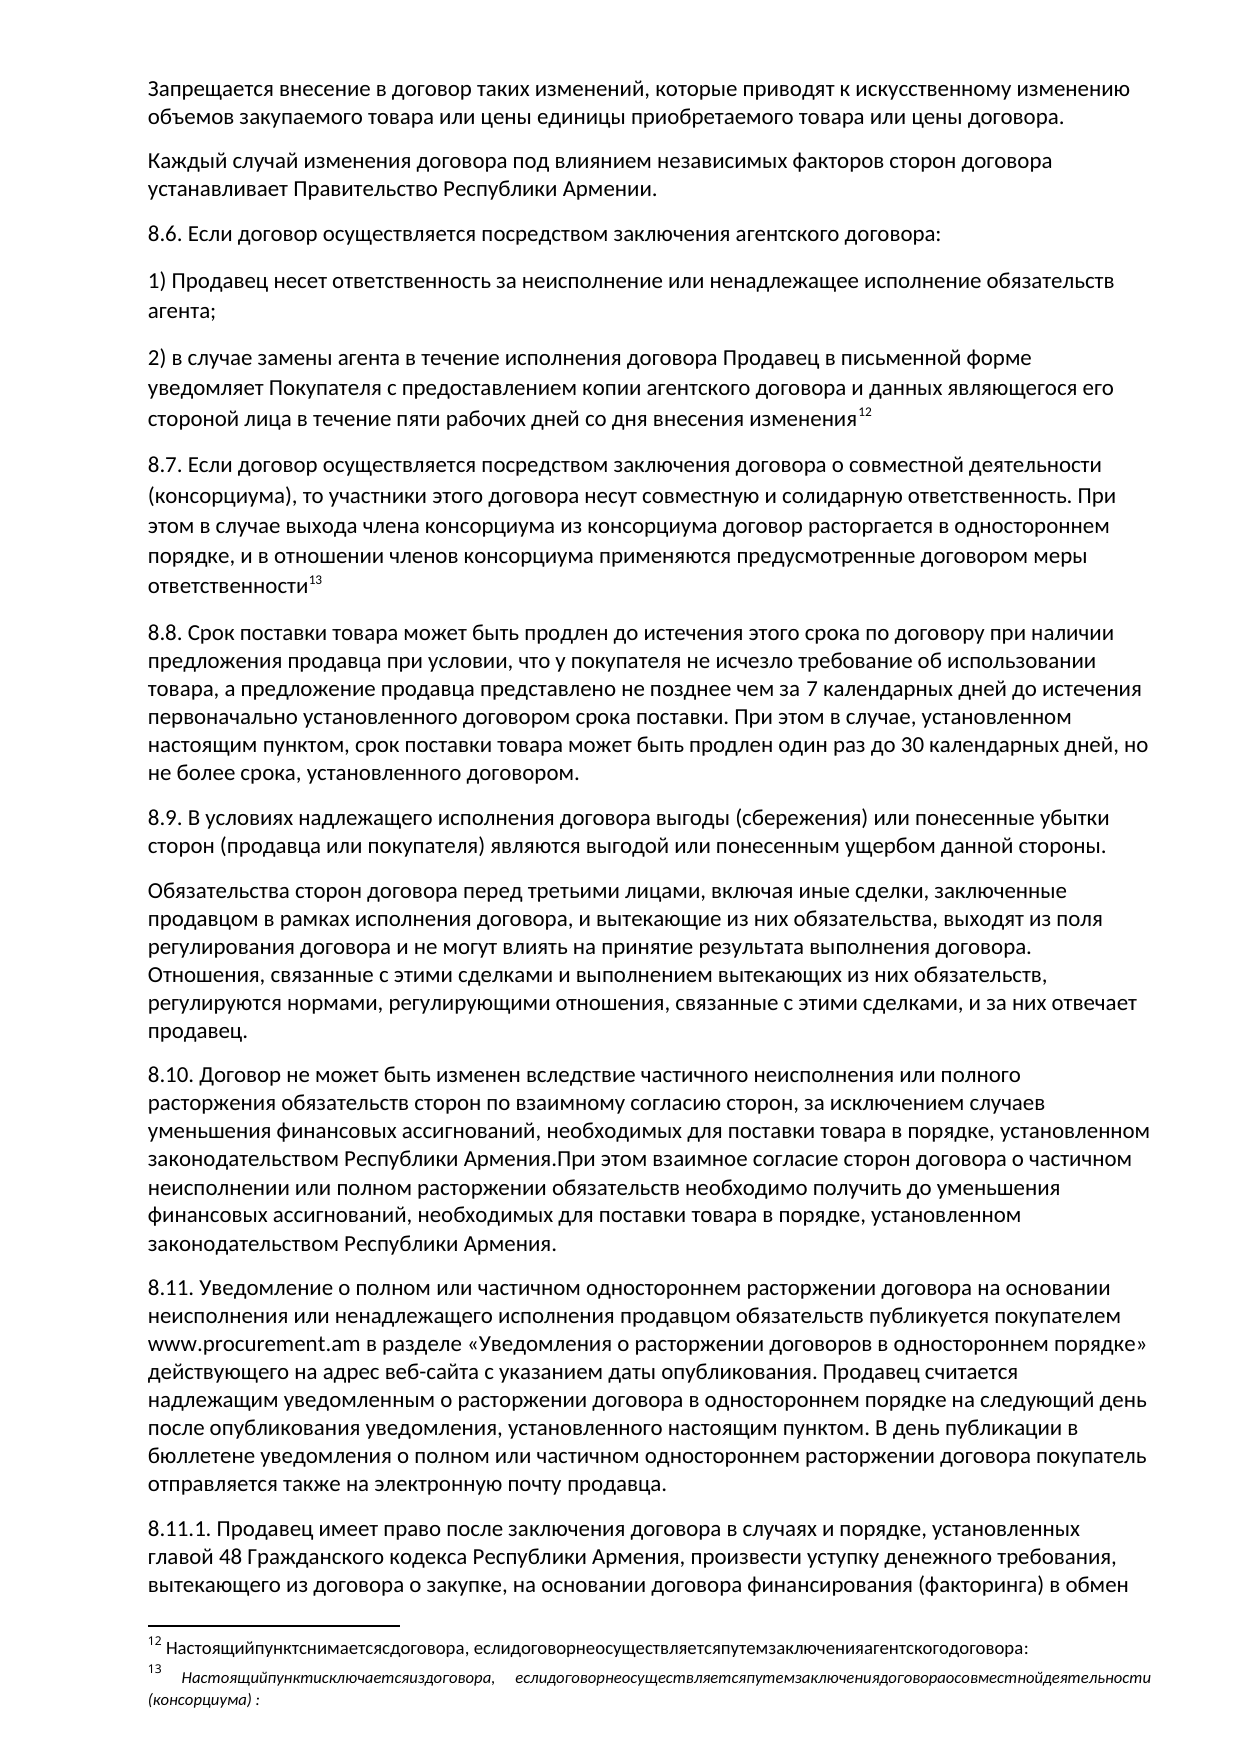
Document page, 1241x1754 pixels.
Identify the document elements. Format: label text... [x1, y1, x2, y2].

text Запрещается внесение в договор таких изменений, которые приводят к искусственному изменению объемов закупаемого товара или цены единицы приобретаемого товара или цены договора. [148, 74, 1152, 130]
text 8.8. Срок поставки товара может быть продлен до истечения этого срока по договору при наличии предложения продавца при условии, что у покупателя не исчезло требование об использовании товара, а предложение продавца представлено не позднее чем за 7 календарных дней до истечения первоначально установленного договором срока поставки. При этом в случае, установленном настоящим пунктом, срок поставки товара может быть продлен один раз до 30 календарных дней, но не более срока, установленного договором. [148, 618, 1152, 786]
text Обязательства сторон договора перед третьими лицами, включая иные сделки, заключенные продавцом в рамках исполнения договора, и вытекающие из них обязательства, выходят из поля регулирования договора и не могут влиять на принятие результата выполнения договора. Отношения, связанные с этими сделками и выполнением вытекающих из них обязательств, регулируются нормами, регулирующими отношения, связанные с этими сделками, и за них отвечает продавец. [148, 876, 1152, 1044]
text Каждый случай изменения договора под влиянием независимых факторов сторон договора устанавливает Правительство Республики Армении. [148, 147, 1152, 203]
text 8.6. Если договор осуществляется посредством заключения агентского договора: [148, 219, 1152, 247]
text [148, 1514, 1152, 1598]
text 8.10. Договор не может быть изменен вследствие частичного неисполнения или полного расторжения обязательств сторон по взаимному согласию сторон, за исключением случаев уменьшения финансовых ассигнований, необходимых для поставки товара в порядке, установленном законодательством Республики Армения.При этом взаимное согласие сторон договора о частичном неисполнении или полном расторжении обязательств необходимо получить до уменьшения финансовых ассигнований, необходимых для поставки товара в порядке, установленном законодательством Республики Армения. [148, 1061, 1152, 1257]
text 1) Продавец несет ответственность за неисполнение или ненадлежащее исполнение обязательств агента; [148, 266, 1152, 324]
text 8.11. Уведомление о полном или частичном одностороннем расторжении договора на основании неисполнения или ненадлежащего исполнения продавцом обязательств публикуется покупателем www.procurement.am в разделе «Уведомления о расторжении договоров в одностороннем порядке» действующего на адрес веб-сайта с указанием даты опубликования. Продавец считается надлежащим уведомленным о расторжении договора в одностороннем порядке на следующий день после опубликования уведомления, установленного настоящим пунктом. В день публикации в бюллетене уведомления о полном или частичном одностороннем расторжении договора покупатель отправляется также на электронную почту продавца. [148, 1273, 1152, 1497]
text 8.9. В условиях надлежащего исполнения договора выгоды (сбережения) или понесенные убытки сторон (продавца или покупателя) являются выгодой или понесенным ущербом данной стороны. [148, 803, 1152, 859]
text 8.7. Если договор осуществляется посредством заключения договора о совместной деятельности (консорциума), то участники этого договора несут совместную и солидарную ответственность. При этом в случае выхода члена консорциума из консорциума договор расторгается в одностороннем порядке, и в отношении членов консорциума применяются предусмотренные договором меры ответственности [148, 451, 1152, 599]
text 2) в случае замены агента в течение исполнения договора Продавец в письменной форме уведомляет Покупателя с предоставлением копии агентского договора и данных являющегося его стороной лица в течение пяти рабочих дней со дня внесения изменения [148, 343, 1152, 432]
